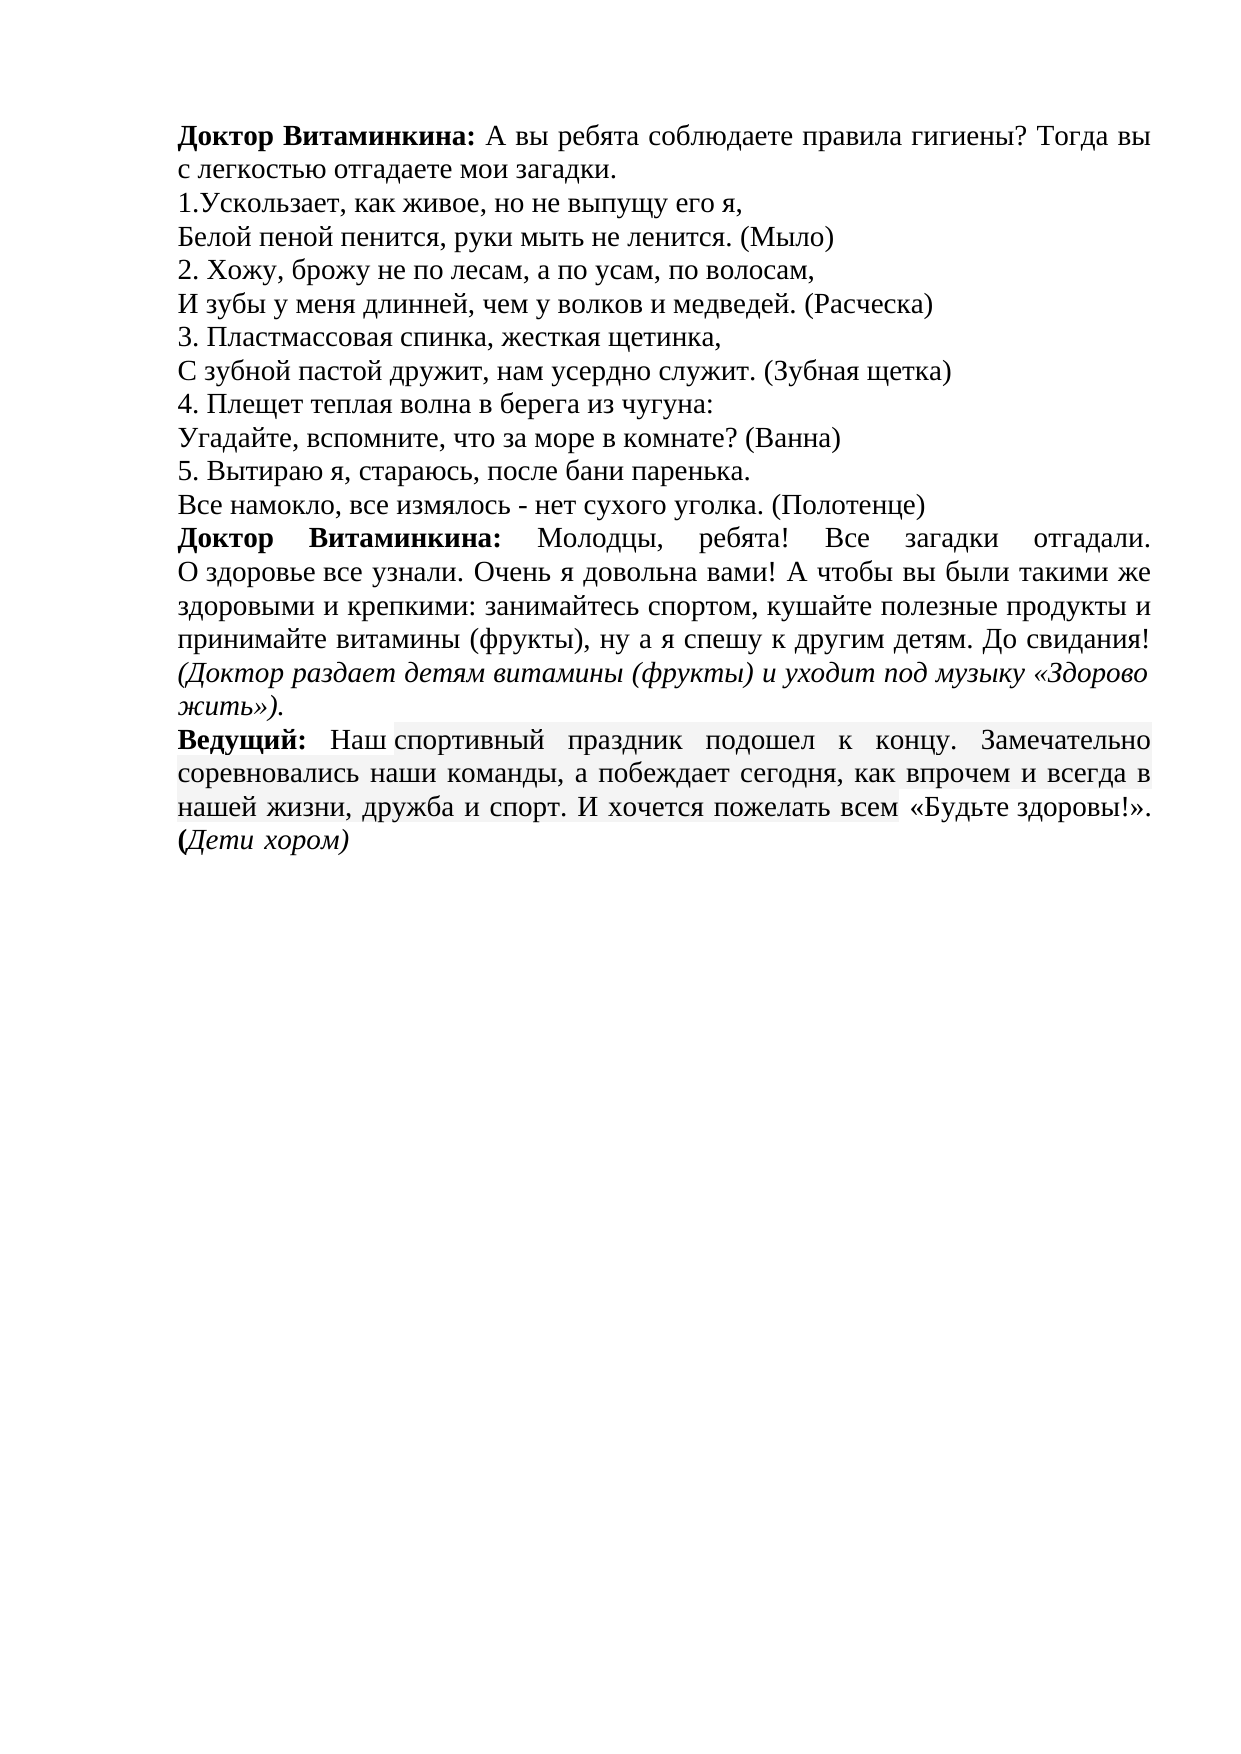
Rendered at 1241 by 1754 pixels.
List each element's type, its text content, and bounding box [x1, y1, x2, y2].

text И зубы у меня длинней, чем у волков и медведей. (Расческа) [177, 286, 1152, 319]
text 2. Хожу, брожу не по лесам, а по усам, по волосам, [177, 252, 1152, 286]
text Все намокло, все измялось - нет сухого уголка. (Полотенце) [177, 487, 1152, 521]
text С зубной пастой дружит, нам усердно служит. (Зубная щетка) [177, 353, 1152, 386]
text 3. Пластмассовая спинка, жесткая щетинка, [177, 319, 1152, 353]
text 4. Плещет теплая волна в берега из чугуна: [177, 386, 1152, 420]
text Доктор Витаминкина: А вы ребята соблюдаете правила гигиены? Тогда вы с легкостью отгадаете мои загадки. [177, 118, 1152, 185]
text 5. Вытираю я, стараюсь, после бани паренька. [177, 453, 1152, 487]
text Белой пеной пенится, руки мыть не ленится. (Мыло) [177, 219, 1152, 252]
text Угадайте, вспомните, что за море в комнате? (Ванна) [177, 420, 1152, 453]
text Доктор Витаминкина: Молодцы, ребята! Все загадки отгадали. О здоровье все узнали. Очень я довольна вами! А чтобы вы были такими же здоровыми и крепкими: занимайтесь спортом, кушайте полезные продукты и принимайте витамины (фрукты), ну а я спешу к другим детям. До свидания! (Доктор раздает детям витамины (фрукты) и уходит под музыку «Здорово жить»). [177, 521, 1152, 722]
text Ведущий: Наш спортивный праздник подошел к концу. Замечательно соревновались наши команды, а побеждает сегодня, как впрочем и всегда в нашей жизни, дружба и спорт. И хочется пожелать всем «Будьте здоровы!». (Дети хором) [177, 789, 1152, 856]
text 1.Ускользает, как живое, но не выпущу его я, [177, 185, 1152, 219]
